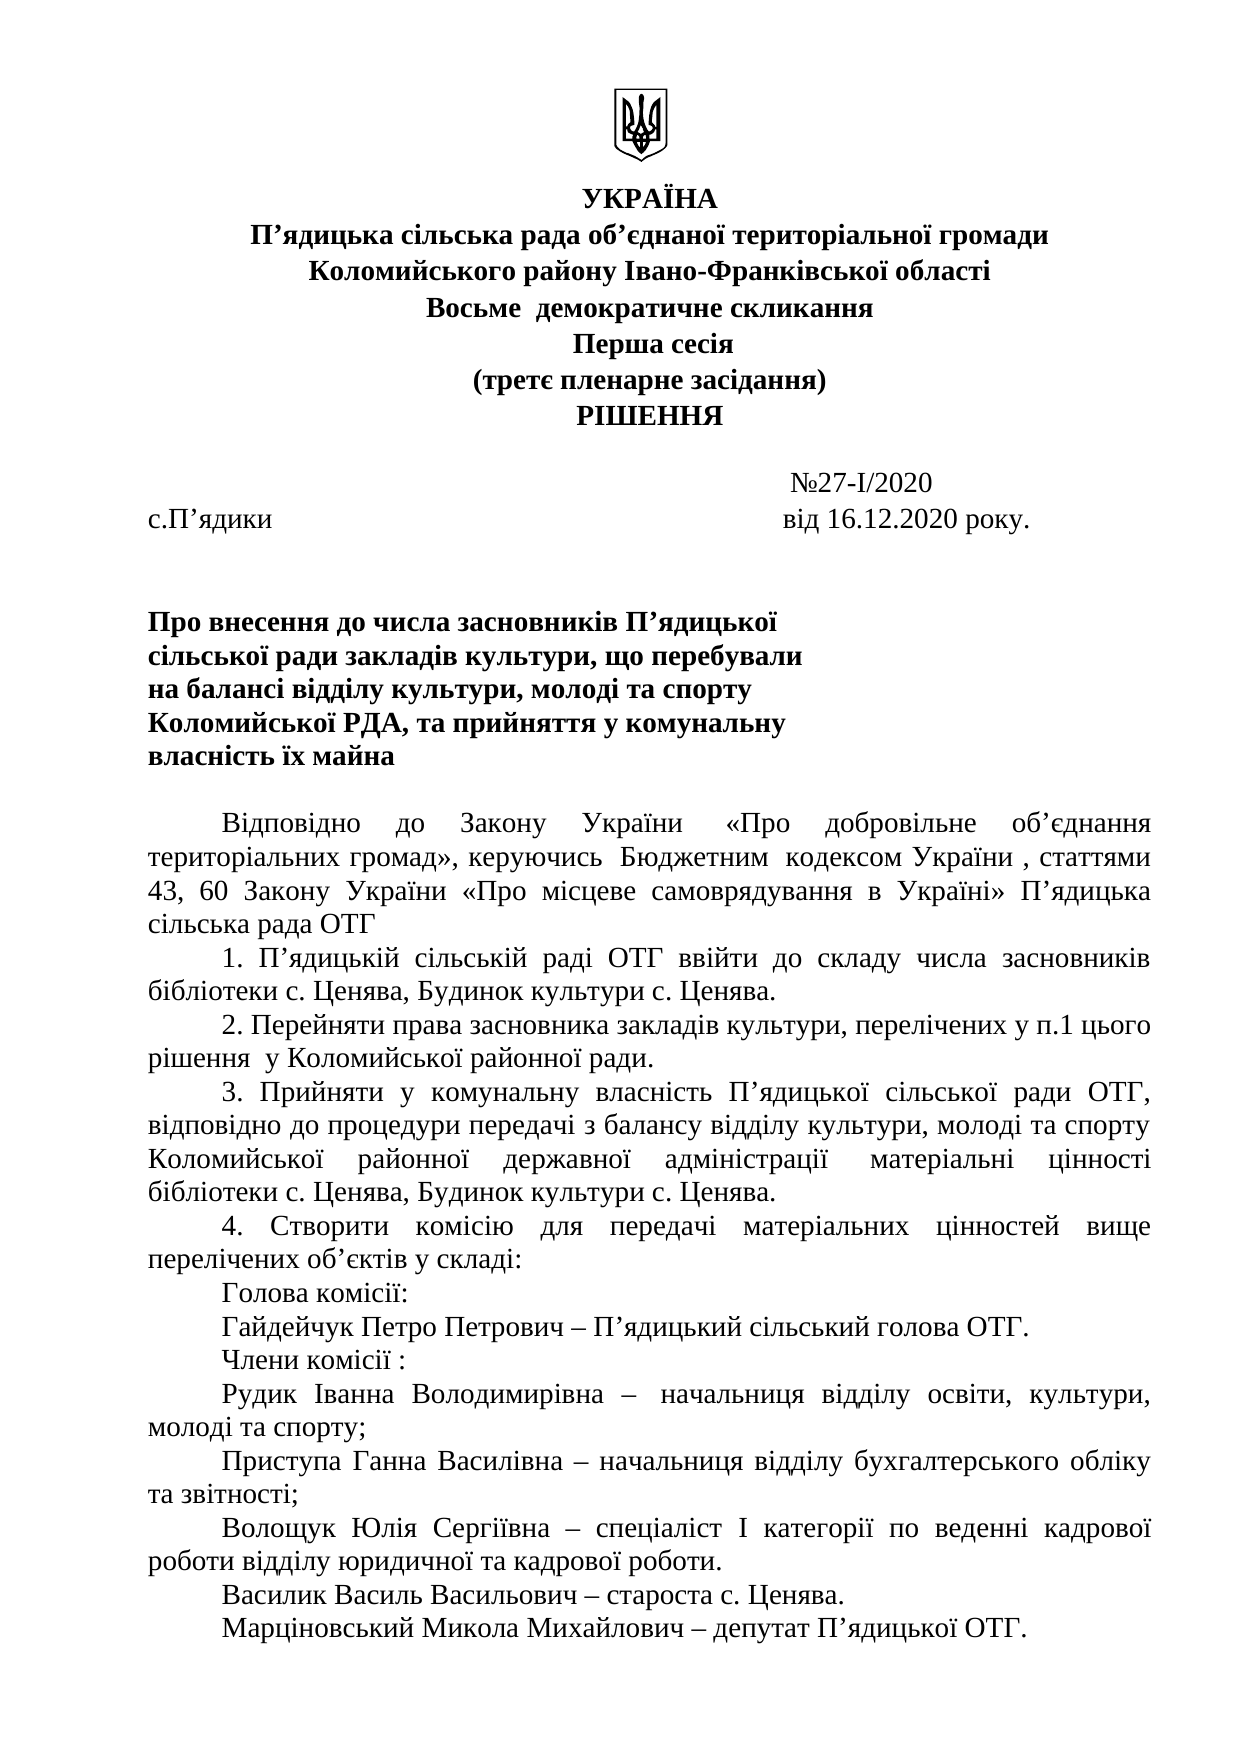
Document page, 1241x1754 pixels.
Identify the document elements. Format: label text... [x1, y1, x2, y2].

text Рудик Іванна Володимирівна – начальниця відділу освіти, культури, молоді та спорту; [148, 1376, 1152, 1443]
text Василик Василь Васильович – староста с. Ценява. [148, 1577, 1152, 1611]
text Відповідно до Закону України «Про добровільне об’єднання територіальних громад», керуючись Бюджетним кодексом України , статтями 43, 60 Закону України «Про місцеве самоврядування в Україні» П’ядицька сільська рада ОТГ [148, 806, 1152, 940]
text Про внесення до числа засновників П’ядицької [148, 604, 1152, 638]
text РІШЕННЯ [148, 398, 1152, 432]
text власність їх майна [148, 738, 1152, 772]
text сільської ради закладів культури, що перебували [148, 638, 1152, 671]
text с.П’ядики від 16.12.2020 року. [148, 501, 1152, 534]
text Приступа Ганна Василівна – начальниця відділу бухгалтерського обліку та звітності; [148, 1443, 1152, 1510]
text на балансі відділу культури, молоді та спорту [148, 671, 1152, 705]
text №27-І/2020 [148, 465, 1152, 498]
text 4. Створити комісію для передачі матеріальних цінностей вище перелічених об’єктів у складі: [148, 1208, 1152, 1275]
text 3. Прийняти у комунальну власність П’ядицької сільської ради ОТГ, відповідно до процедури передачі з балансу відділу культури, молоді та спорту Коломийської районної державної адміністрації матеріальні цінності бібліотеки с. Ценява, Будинок культури с. Ценява. [148, 1074, 1152, 1208]
text Коломийської РДА, та прийняття у комунальну [148, 705, 1152, 738]
text Гайдейчук Петро Петрович – П’ядицький сільський голова ОТГ. [148, 1309, 1152, 1342]
text Волощук Юлія Сергіївна – спеціаліст I категорії по веденні кадрової роботи відділу юридичної та кадрової роботи. [148, 1510, 1152, 1577]
text Члени комісії : [148, 1342, 1152, 1376]
text (третє пленарне засідання) [148, 362, 1152, 396]
text 2. Перейняти права засновника закладів культури, перелічених у п.1 цього рішення у Коломийської районної ради. [148, 1007, 1152, 1074]
text 1. П’ядицькій сільській раді ОТГ ввійти до складу числа засновників бібліотеки с. Ценява, Будинок культури с. Ценява. [148, 940, 1152, 1007]
text Голова комісії: [148, 1275, 1152, 1309]
text Перша сесія [148, 326, 1152, 359]
text Марціновський Микола Михайлович – депутат П’ядицької ОТГ. [148, 1611, 1152, 1644]
text УКРАЇНА П’ядицька сільська рада об’єднаної територіальної громади Коломийського району Івано-Франківської області Восьме демократичне скликання [148, 181, 1152, 323]
